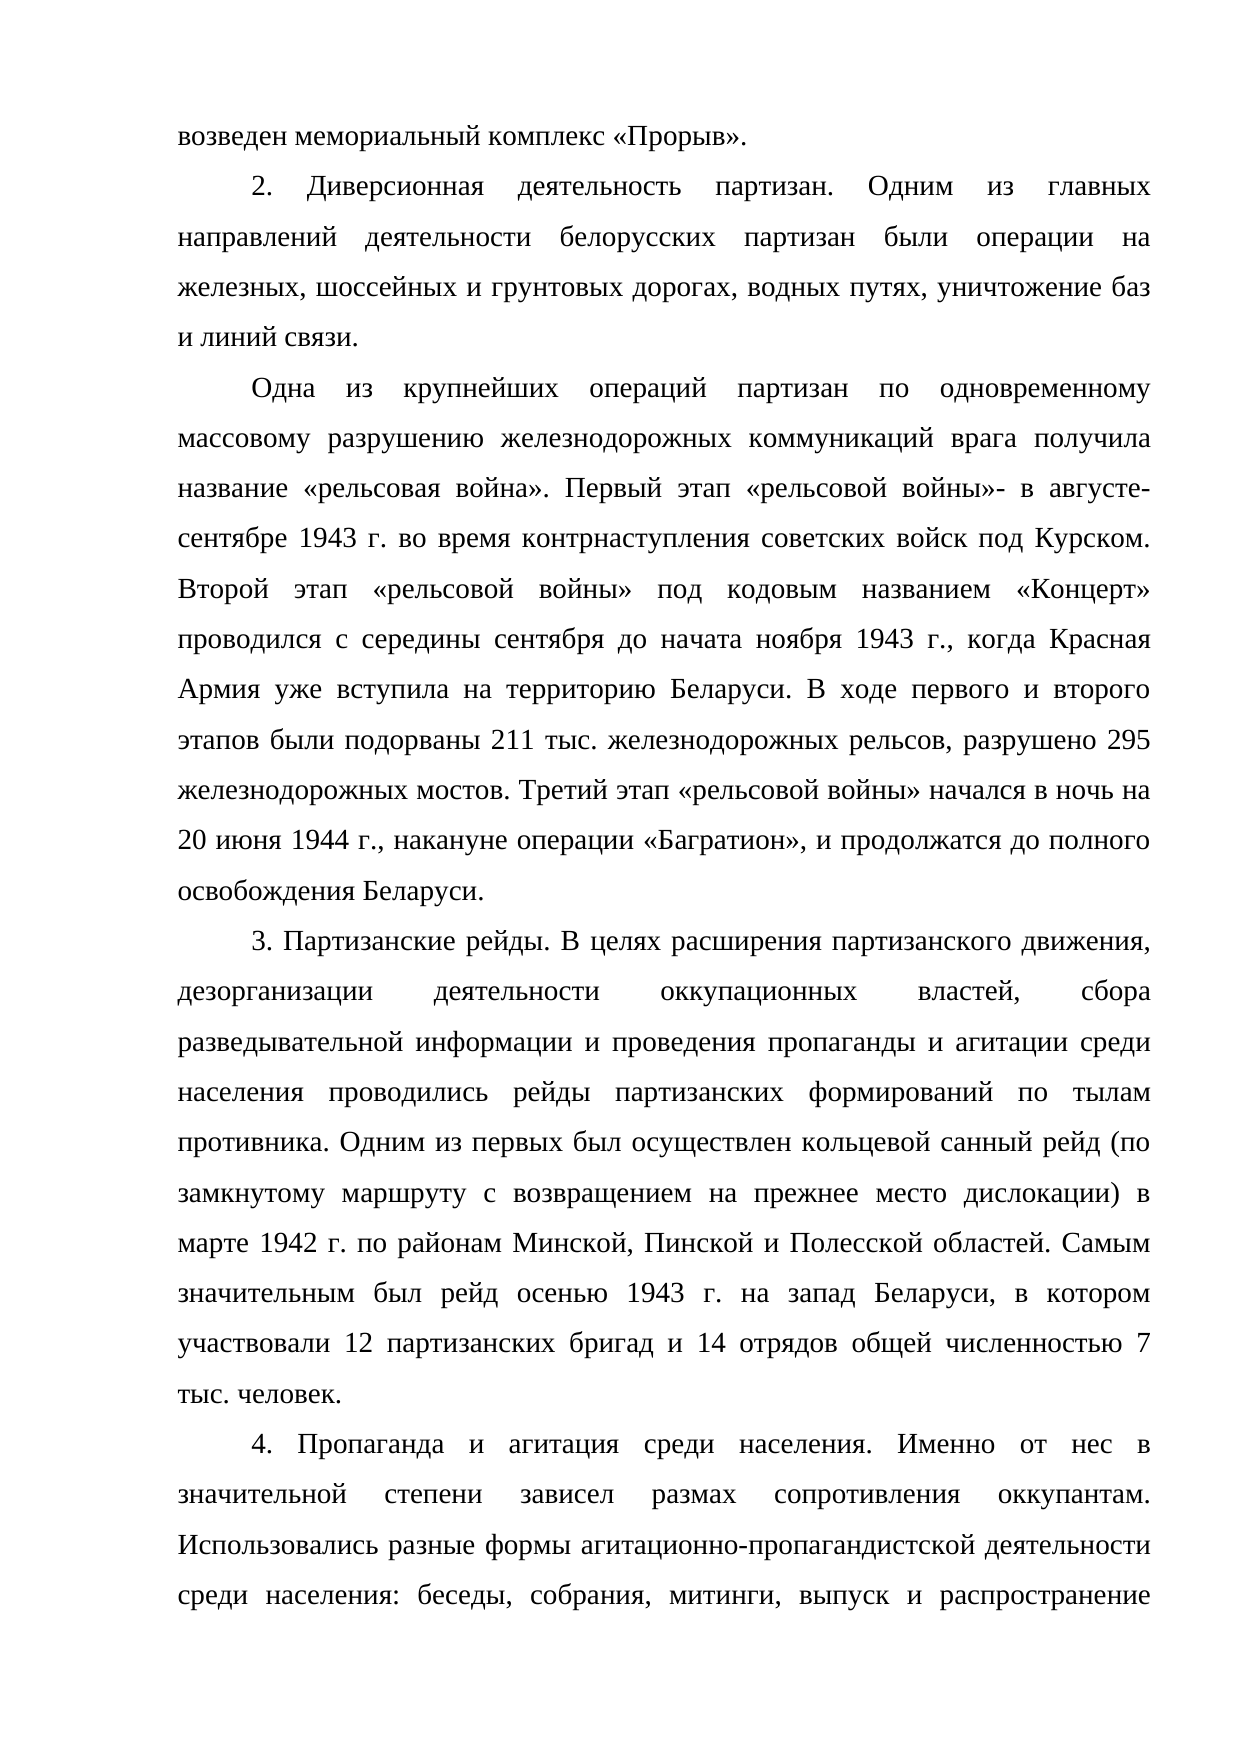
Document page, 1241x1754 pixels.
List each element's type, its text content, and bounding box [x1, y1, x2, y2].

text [177, 118, 1152, 152]
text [177, 1426, 1152, 1611]
text 2. Диверсионная деятельность партизан. Одним из главных направлений деятельности белорусских партизан были операции на железных, шоссейных и грунтовых дорогах, водных путях, уничтожение баз и линий связи. [177, 168, 1152, 353]
text Одна из крупнейших операций партизан по одновременному массовому разрушению железнодорожных коммуникаций врага получила название «рельсовая война». Первый этап «рельсовой войны»- в августе-сентябре . во время контрнаступления советских войск под Курском. Второй этап «рельсовой войны» под кодовым названием «Концерт» проводился с середины сентября до начата ноября ., когда Красная Армия уже вступила на территорию Беларуси. В ходе первого и второго этапов были подорваны 211 тыс. железнодорожных рельсов, разрушено 295 железнодорожных мостов. Третий этап «рельсовой войны» начался в ночь на 20 июня ., накануне операции «Багратион», и продолжатся до полного освобождения Беларуси. [177, 370, 1152, 906]
text 3. Партизанские рейды. В целях расширения партизанского движения, дезорганизации деятельности оккупационных властей, сбора разведывательной информации и проведения пропаганды и агитации среди населения проводились рейды партизанских формирований по тылам противника. Одним из первых был осуществлен кольцевой санный рейд (по замкнутому маршруту с возвращением на прежнее место дислокации) в марте . по районам Минской, Пинской и Полесской областей. Самым значительным был рейд осенью . на запад Беларуси, в котором участвовали 12 партизанских бригад и 14 отрядов общей численностью 7 тыс. человек. [177, 923, 1152, 1409]
